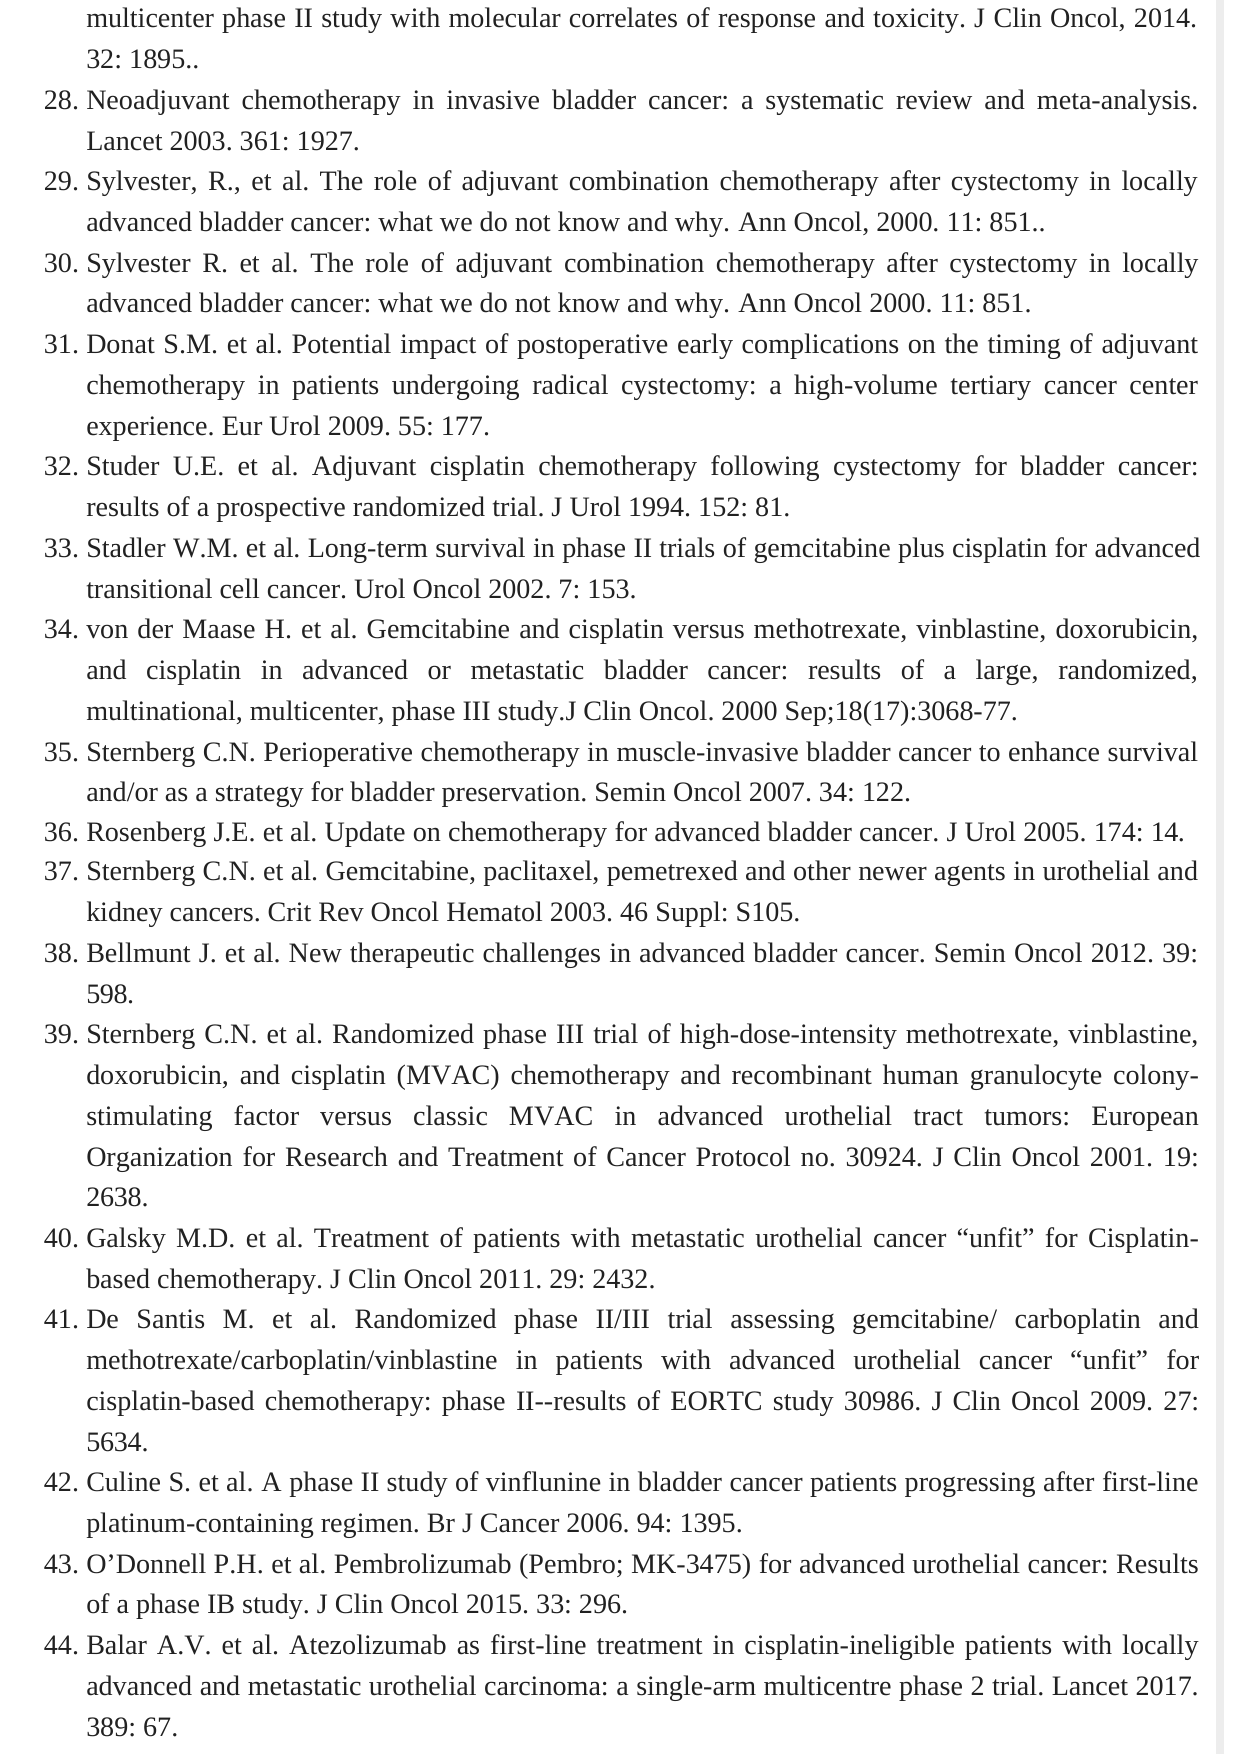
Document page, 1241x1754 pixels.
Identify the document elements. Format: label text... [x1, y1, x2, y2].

list Galsky M.D. et al. Treatment of patients with metastatic urothelial cancer “unfit” for Cisplatin- based chemotherapy. J Clin Oncol 2011. 29: 2432. [44, 1221, 1201, 1294]
list O’Donnell P.H. et al. Pembrolizumab (Pembro; MK-3475) for advanced urothelial cancer: Results of a phase IB study. J Clin Oncol 2015. 33: 296. [44, 1547, 1201, 1620]
list Sylvester, R., et al. The role of adjuvant combination chemotherapy after cystectomy in locally advanced bladder cancer: what we do not know and why. Ann Oncol, 2000. 11: 851.. [44, 164, 1200, 237]
list De Santis M. et al. Randomized phase II/III trial assessing gemcitabine/ carboplatin and methotrexate/carboplatin/vinblastine in patients with advanced urothelial cancer “unfit” for cisplatin-based chemotherapy: phase II--results of EORTC study 30986. J Clin Oncol 2009. 27: 5634. [44, 1302, 1201, 1457]
list Sternberg C.N. et al. Randomized phase III trial of high-dose-intensity methotrexate, vinblastine, doxorubicin, and cisplatin (MVAC) chemotherapy and recombinant human granulocyte colony- stimulating factor versus classic MVAC in advanced urothelial tract tumors: European Organization for Research and Treatment of Cancer Protocol no. 30924. J Clin Oncol 2001. 19: 2638. [44, 1017, 1201, 1213]
list Bellmunt J. et al. New therapeutic challenges in advanced bladder cancer. Semin Oncol 2012. 39: 598. [44, 936, 1201, 1009]
list von der Maase H. et al. Gemcitabine and cisplatin versus methotrexate, vinblastine, doxorubicin, and cisplatin in advanced or metastatic bladder cancer: results of a large, randomized, multinational, multicenter, phase III study.J Clin Oncol. 2000 Sep;18(17):3068-77. [44, 612, 1201, 726]
list Rosenberg J.E. et al. Update on chemotherapy for advanced bladder cancer. J Urol 2005. 174: 14. [44, 816, 1213, 848]
list Neoadjuvant chemotherapy in invasive bladder cancer: a systematic review and meta-analysis. Lancet 2003. 361: 1927. [44, 83, 1200, 156]
list Sylvester R. et al. The role of adjuvant combination chemotherapy after cystectomy in locally advanced bladder cancer: what we do not know and why. Ann Oncol 2000. 11: 851. [44, 246, 1201, 319]
list Stadler W.M. et al. Long-term survival in phase II trials of gemcitabine plus cisplatin for advanced transitional cell cancer. Urol Oncol 2002. 7: 153. [44, 531, 1201, 604]
list Culine S. et al. A phase II study of vinflunine in bladder cancer patients progressing after first-line platinum-containing regimen. Br J Cancer 2006. 94: 1395. [44, 1465, 1201, 1538]
list Donat S.M. et al. Potential impact of postoperative early complications on the timing of adjuvant chemotherapy in patients undergoing radical cystectomy: a high-volume tertiary cancer center experience. Eur Urol 2009. 55: 177. [44, 327, 1201, 441]
list Studer U.E. et al. Adjuvant cisplatin chemotherapy following cystectomy for bladder cancer: results of a prospective randomized trial. J Urol 1994. 152: 81. [44, 449, 1201, 523]
list Sternberg C.N. Perioperative chemotherapy in muscle-invasive bladder cancer to enhance survival and/or as a strategy for bladder preservation. Semin Oncol 2007. 34: 122. [44, 734, 1201, 808]
text multicenter phase II study with molecular correlates of response and toxicity. J Clin Oncol, 2014. 32: 1895.. [86, 1, 1200, 74]
list Sternberg C.N. et al. Gemcitabine, paclitaxel, pemetrexed and other newer agents in urothelial and kidney cancers. Crit Rev Oncol Hematol 2003. 46 Suppl: S105. [44, 854, 1201, 928]
list Balar A.V. et al. Atezolizumab as first-line treatment in cisplatin-ineligible patients with locally advanced and metastatic urothelial carcinoma: a single-arm multicentre phase 2 trial. Lancet 2017. 389: 67. [44, 1628, 1201, 1742]
